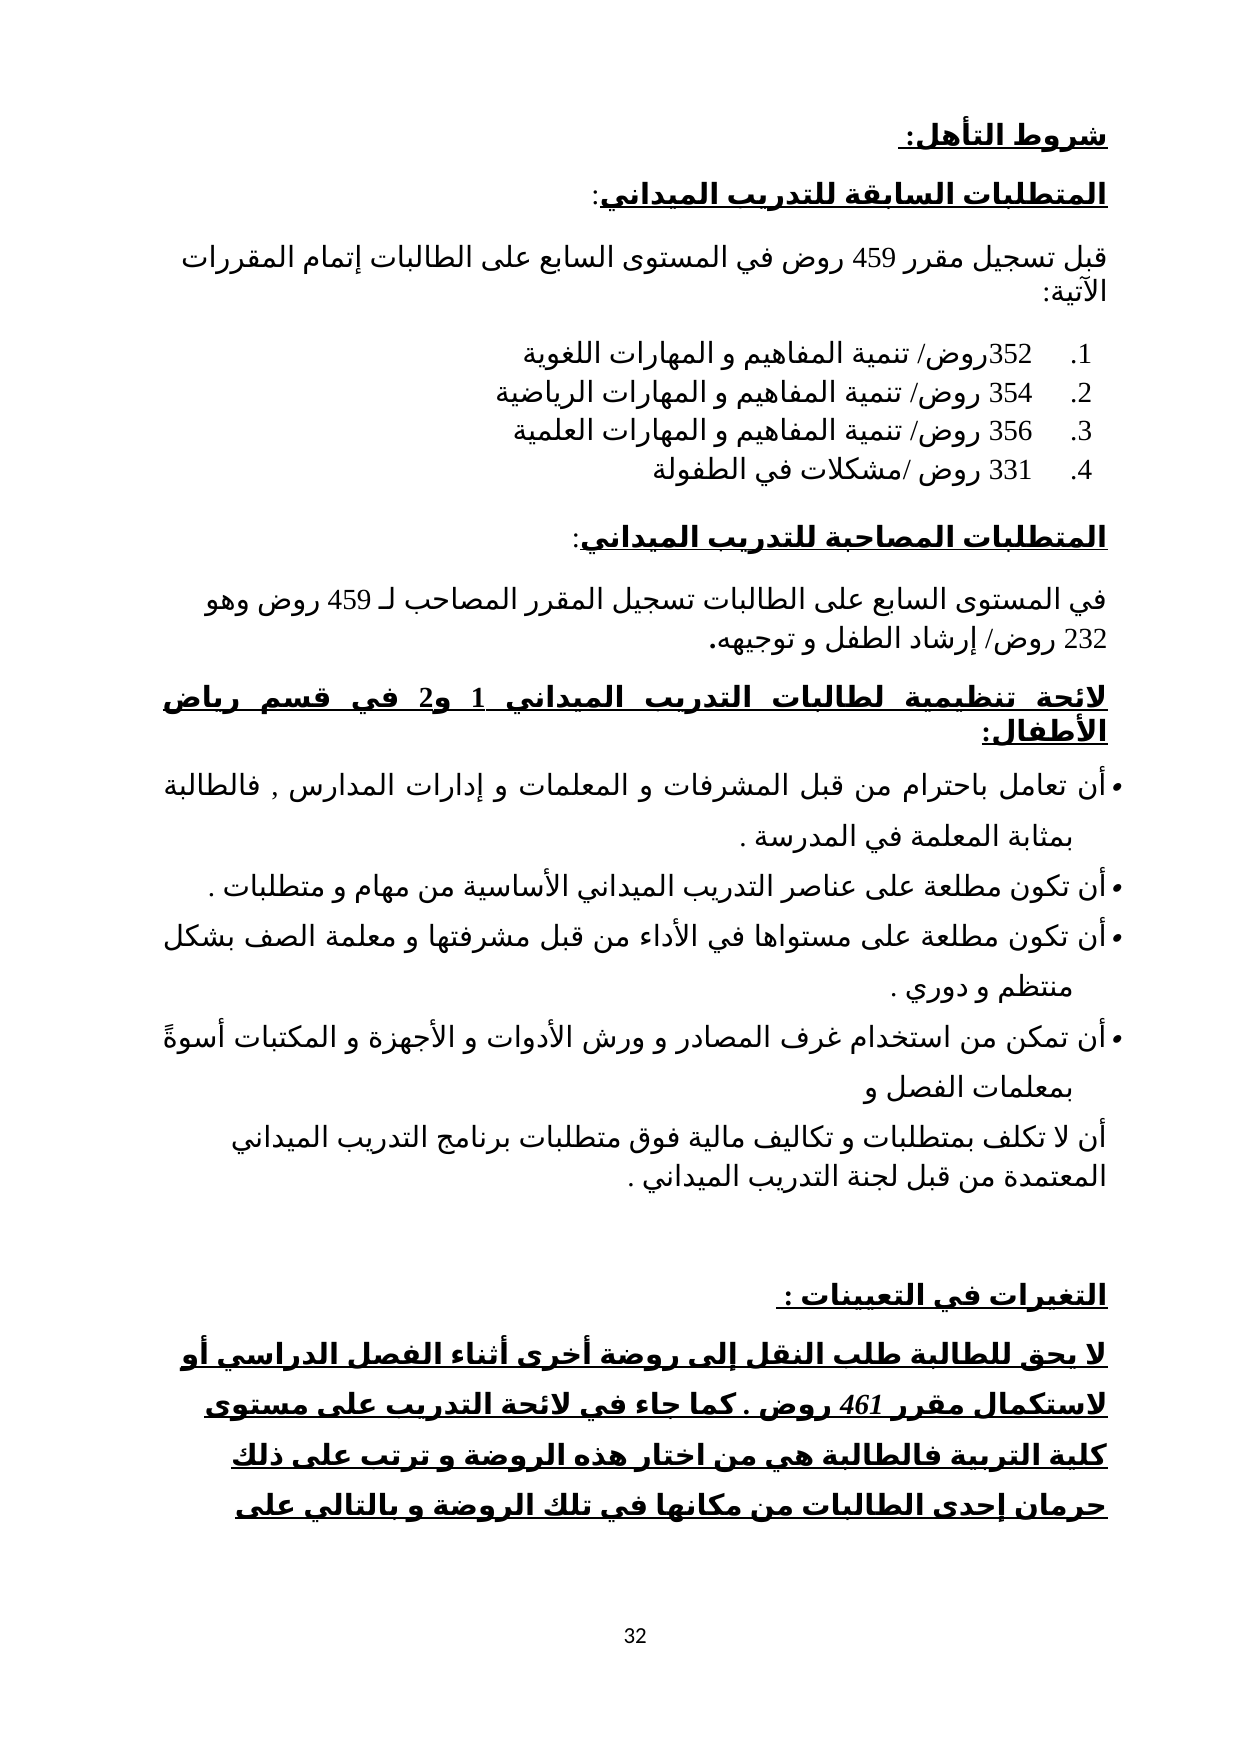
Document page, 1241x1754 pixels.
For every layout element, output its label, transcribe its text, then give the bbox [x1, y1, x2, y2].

list أن تعامل باحترام من قبل المشرفات و المعلمات و إدارات المدارس , فالطالبة بمثابة المعلمة في المدرسة . [162, 768, 1111, 852]
list 354 روض/ تنمية المفاهيم و المهارات الرياضية [162, 375, 1070, 408]
list أن تكون مطلعة على مستواها في الأداء من قبل مشرفتها و معلمة الصف بشكل منتظم و دوري . [162, 919, 1111, 1003]
text أن لا تكلف بمتطلبات و تكاليف مالية فوق متطلبات برنامج التدريب الميداني المعتمدة من قبل لجنة التدريب الميداني . [162, 1121, 1107, 1193]
text لائحة تنظيمية لطالبات التدريب الميداني 1 و2 في قسم رياض الأطفال: [162, 710, 1107, 747]
text المتطلبات السابقة للتدريب الميداني: [162, 177, 1107, 211]
list أن تمكن من استخدام غرف المصادر و ورش الأدوات و الأجهزة و المكتبات أسوةً بمعلمات الفصل و [162, 1020, 1111, 1104]
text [162, 1337, 1107, 1522]
text التغيرات في التعيينات : [162, 1278, 1107, 1311]
text المتطلبات المصاحبة للتدريب الميداني: [162, 520, 1107, 553]
list 331 روض /مشكلات في الطفولة [162, 452, 1070, 486]
text شروط التأهل: [162, 118, 1107, 152]
text لائحة تنظيمية لطالبات التدريب الميداني 1 و2 في قسم رياض الأطفال: [162, 680, 1107, 709]
list أن تكون مطلعة على عناصر التدريب الميداني الأساسية من مهام و متطلبات . [162, 869, 1111, 902]
list 352روض/ تنمية المفاهيم و المهارات اللغوية [162, 336, 1070, 370]
list 356 روض/ تنمية المفاهيم و المهارات العلمية [162, 413, 1070, 447]
text في المستوى السابع على الطالبات تسجيل المقرر المصاحب لـ 459 روض وهو 232 روض/ إرشاد الطفل و توجيهه. [162, 582, 1107, 654]
text قبل تسجيل مقرر 459 روض في المستوى السابع على الطالبات إتمام المقررات الآتية: [162, 240, 1107, 307]
